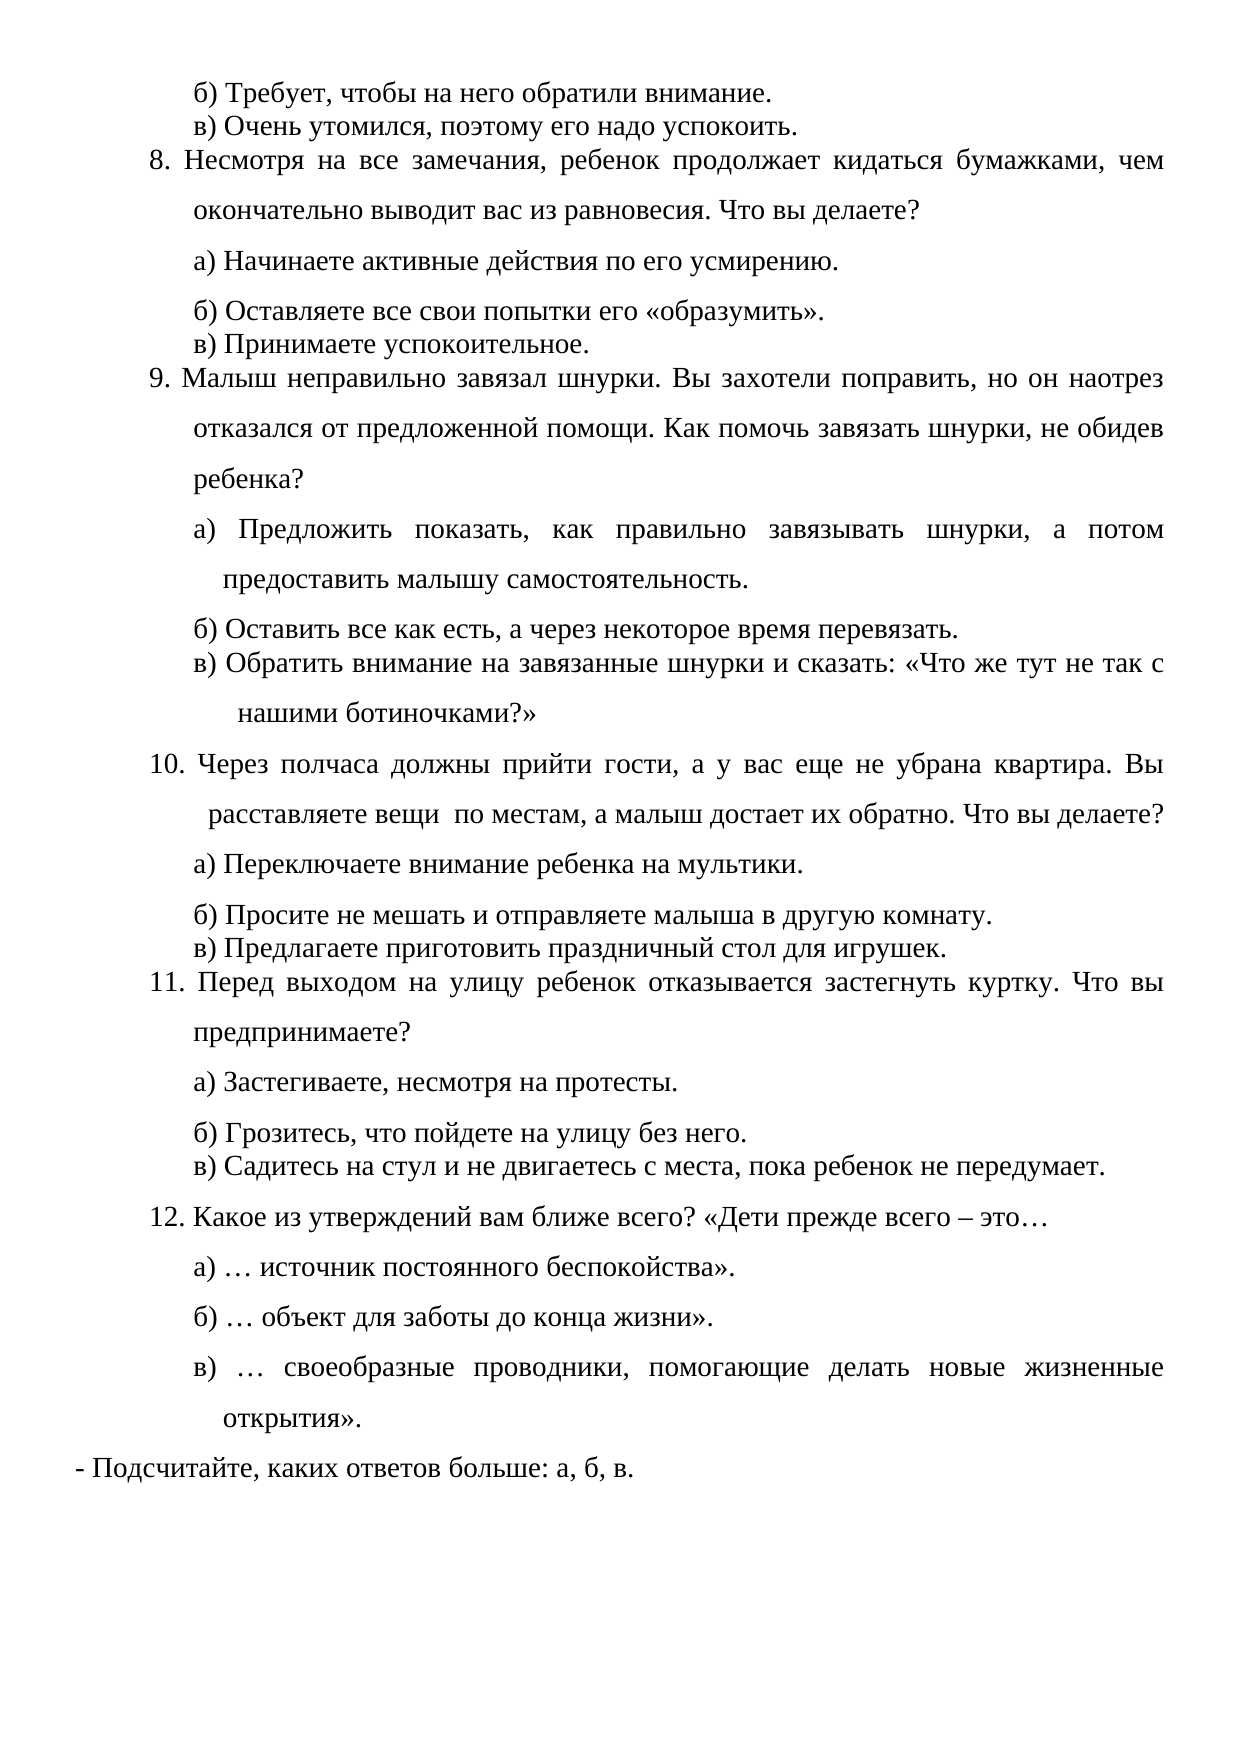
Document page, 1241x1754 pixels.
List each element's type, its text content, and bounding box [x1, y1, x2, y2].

text в) Очень утомился, поэтому его надо успокоить. [193, 108, 1165, 142]
text 8. Несмотря на все замечания, ребенок продолжает кидаться бумажками, чем окончательно выводит вас из равновесия. Что вы делаете? [149, 142, 1165, 226]
text а) Начинаете активные действия по его усмирению. [193, 243, 1165, 276]
text б) Оставляете все свои попытки его «образумить». [193, 293, 1165, 327]
text б) … объект для заботы до конца жизни». [193, 1299, 1165, 1333]
text в) Предлагаете приготовить праздничный стол для игрушек. [193, 930, 1165, 964]
text а) … источник постоянного беспокойства». [193, 1249, 1165, 1282]
text - Подсчитайте, каких ответов больше: а, б, в. [75, 1450, 1165, 1484]
text б) Просите не мешать и отправляете малыша в другую комнату. [193, 897, 1165, 930]
text в) Садитесь на стул и не двигаетесь с места, пока ребенок не передумает. [193, 1148, 1165, 1182]
text а) Застегиваете, несмотря на протесты. [193, 1064, 1165, 1098]
text в) Обратить внимание на завязанные шнурки и сказать: «Что же тут не так с нашими ботиночками?» [193, 645, 1165, 729]
text б) Грозитесь, что пойдете на улицу без него. [193, 1115, 1165, 1148]
text б) Требует, чтобы на него обратили внимание. [193, 75, 1165, 108]
text в) Принимаете успокоительное. [193, 327, 1165, 360]
text а) Переключаете внимание ребенка на мультики. [193, 846, 1165, 880]
text 12. Какое из утверждений вам ближе всего? «Дети прежде всего – это… [149, 1199, 1165, 1232]
text а) Предложить показать, как правильно завязывать шнурки, а потом предоставить малышу самостоятельность. [193, 511, 1165, 595]
text б) Оставить все как есть, а через некоторое время перевязать. [193, 612, 1165, 645]
text 9. Малыш неправильно завязал шнурки. Вы захотели поправить, но он наотрез отказался от предложенной помощи. Как помочь завязать шнурки, не обидев ребенка? [149, 360, 1165, 494]
text в) … своеобразные проводники, помогающие делать новые жизненные открытия». [193, 1349, 1165, 1433]
text 11. Перед выходом на улицу ребенок отказывается застегнуть куртку. Что вы предпринимаете? [149, 964, 1165, 1048]
text 10. Через полчаса должны прийти гости, а у вас еще не убрана квартира. Вы расставляете вещи по местам, а малыш достает их обратно. Что вы делаете? [149, 746, 1165, 830]
